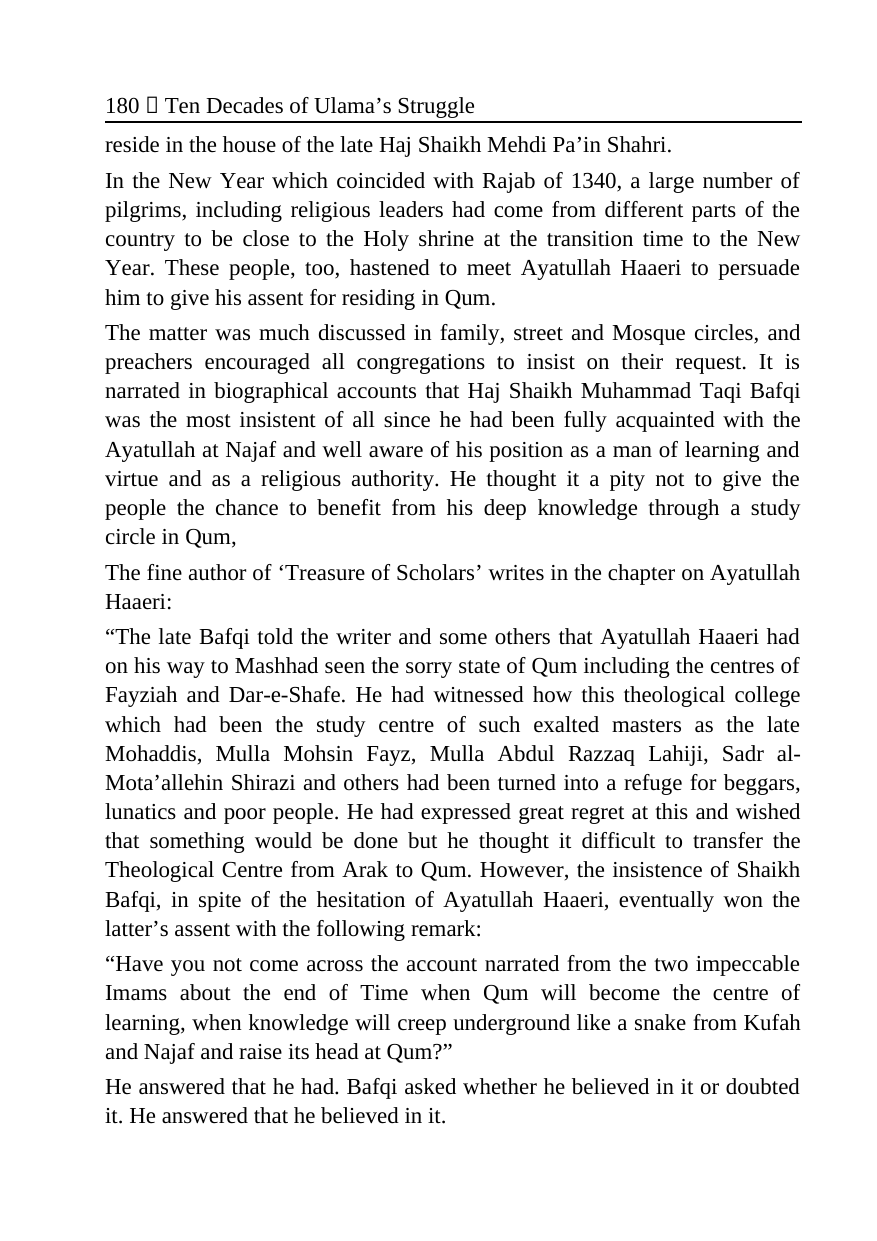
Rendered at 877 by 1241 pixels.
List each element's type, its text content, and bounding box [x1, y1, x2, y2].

text The matter was much discussed in family, street and Mosque circles, and preachers encouraged all congregations to insist on their request. It is narrated in biographical accounts that Haj Shaikh Muhammad Taqi Bafqi was the most insistent of all since he had been fully acquainted with the Ayatullah at Najaf and well aware of his position as a man of learning and virtue and as a religious authority. He thought it a pity not to give the people the chance to benefit from his deep knowledge through a study circle in Qum, [105, 317, 802, 550]
text He answered that he had. Bafqi asked whether he believed in it or doubted it. He answered that he believed in it. [105, 1071, 802, 1129]
text “The late Bafqi told the writer and some others that Ayatullah Haaeri had on his way to Mashhad seen the sorry state of Qum including the centres of Fayziah and Dar-e-Shafe. He had witnessed how this theological college which had been the study centre of such exalted masters as the late Mohaddis, Mulla Mohsin Fayz, Mulla Abdul Razzaq Lahiji, Sadr al-Mota’allehin Shirazi and others had been turned into a refuge for beggars, lunatics and poor people. He had expressed great regret at this and wished that something would be done but he thought it difficult to transfer the Theological Centre from Arak to Qum. However, the insistence of Shaikh Bafqi, in spite of the hesitation of Ayatullah Haaeri, eventually won the latter’s assent with the following remark: [105, 621, 802, 942]
text “Have you not come across the account narrated from the two impeccable Imams about the end of Time when Qum will become the centre of learning, when knowledge will creep underground like a snake from Kufah and Najaf and raise its head at Qum?” [105, 948, 802, 1065]
text The fine author of ‘Treasure of Scholars’ writes in the chapter on Ayatullah Haaeri: [105, 557, 802, 615]
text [105, 129, 802, 159]
text In the New Year which coincided with Rajab of 1340, a large number of pilgrims, including religious leaders had come from different parts of the country to be close to the Holy shrine at the transition time to the New Year. These people, too, hastened to meet Ayatullah Haaeri to persuade him to give his assent for residing in Qum. [105, 165, 802, 311]
